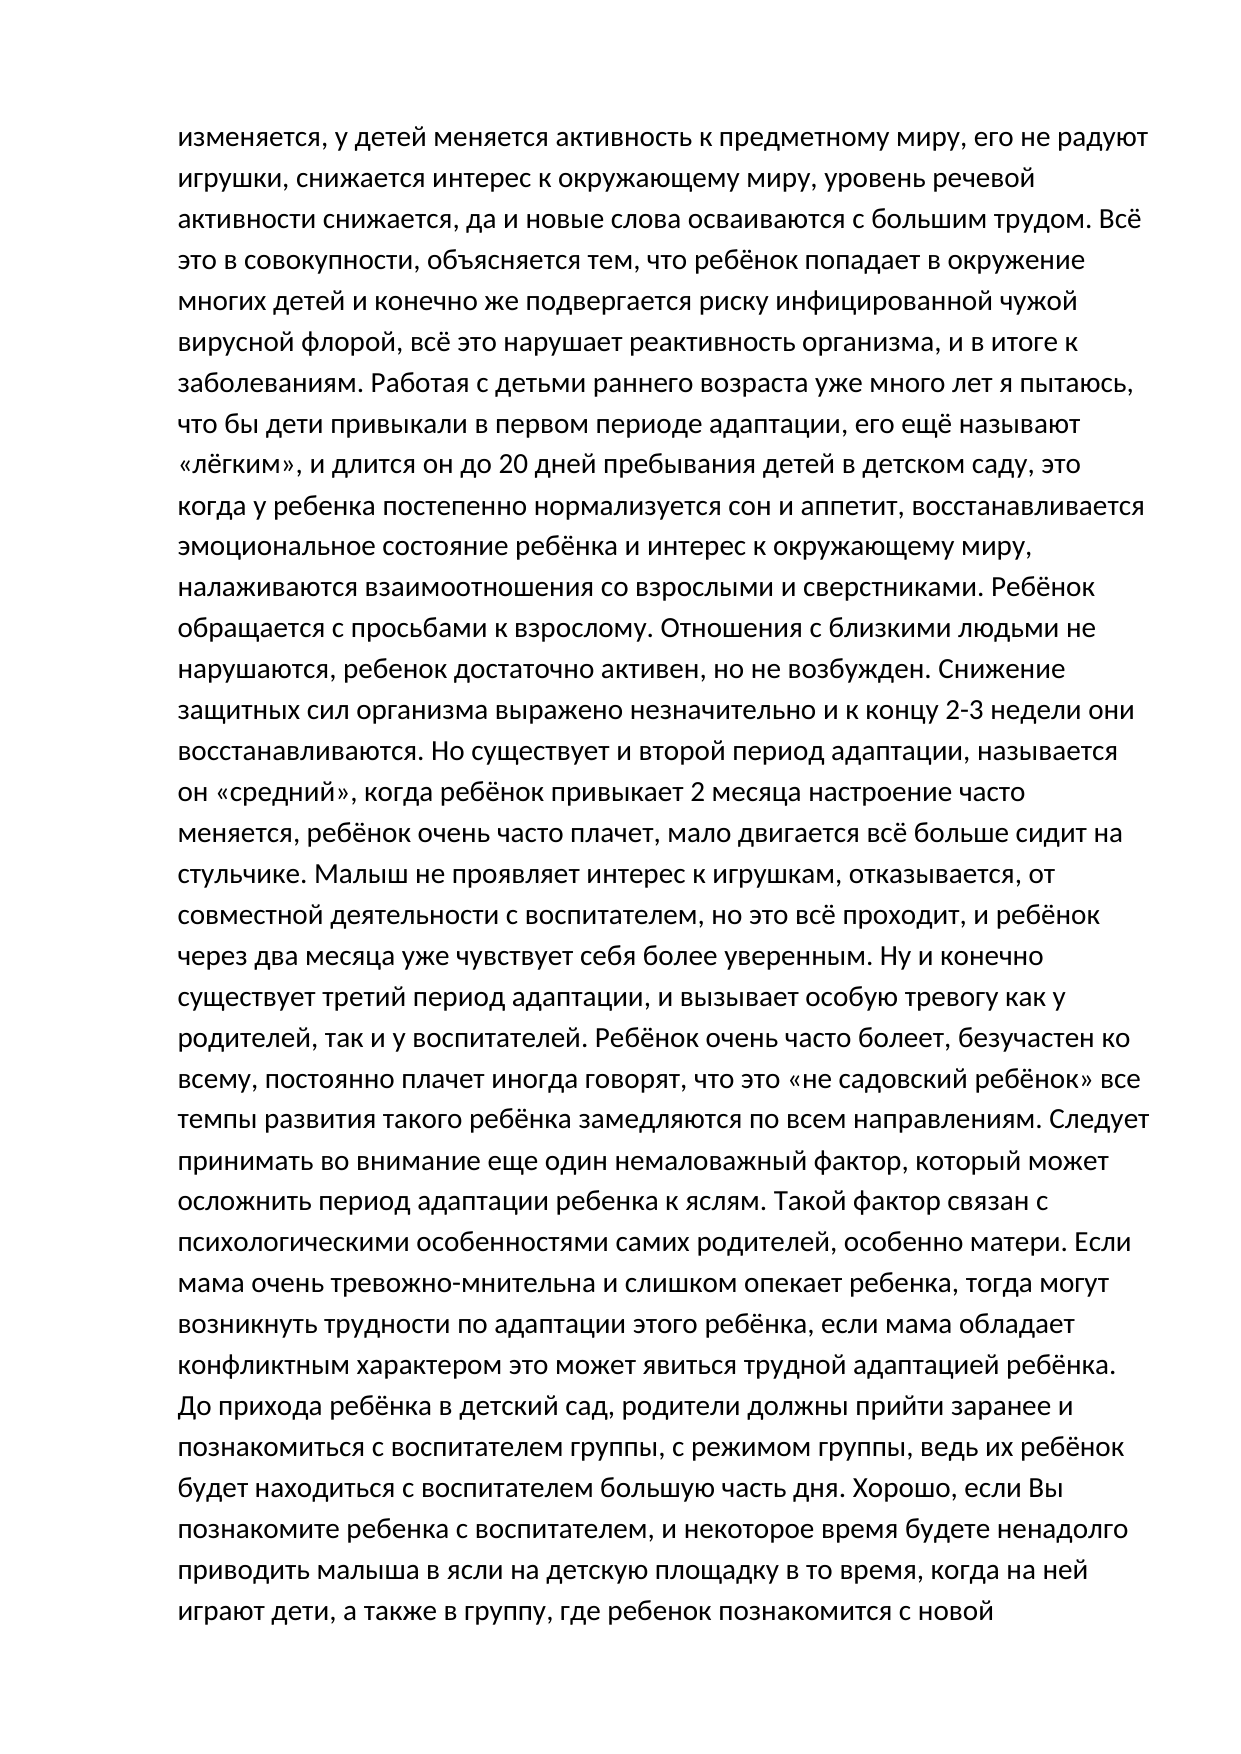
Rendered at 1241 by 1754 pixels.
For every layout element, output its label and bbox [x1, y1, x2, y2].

text [177, 118, 1152, 1627]
